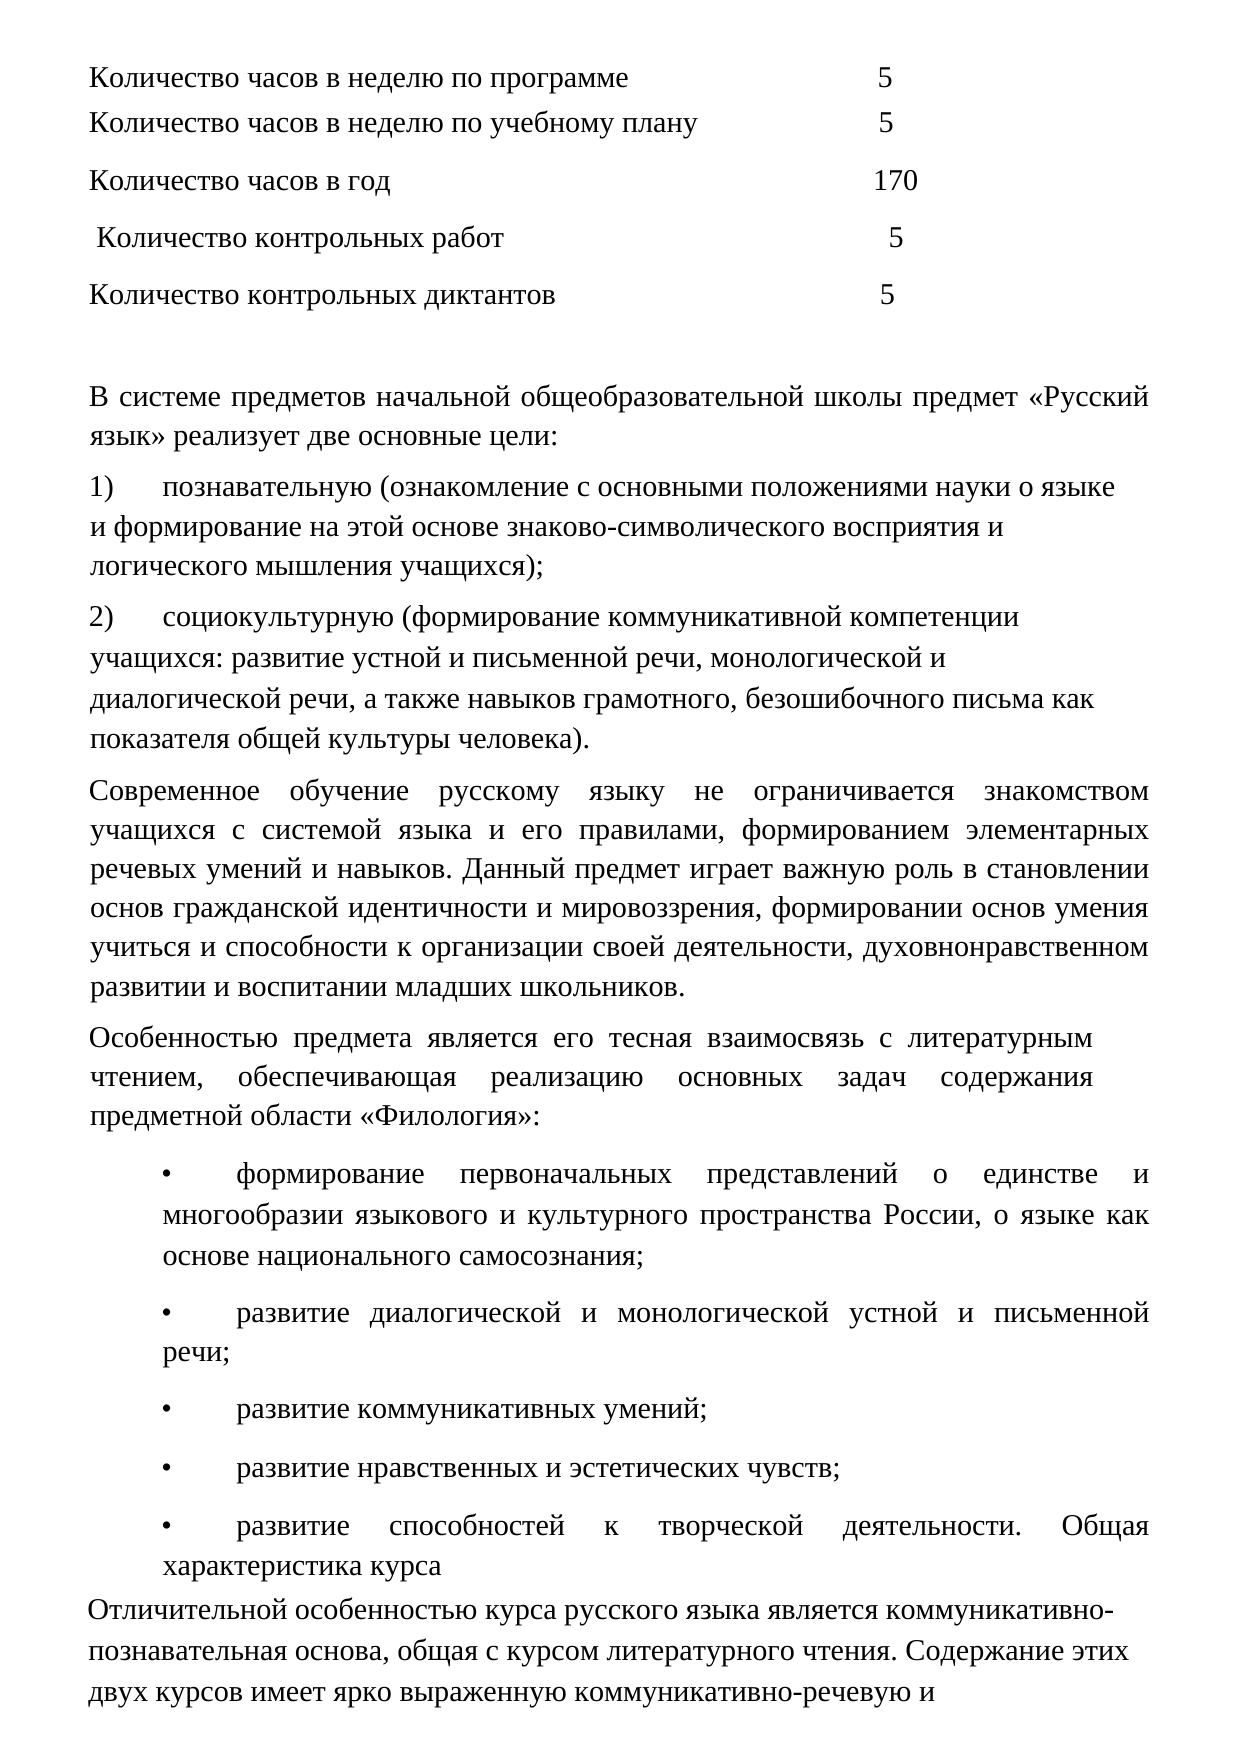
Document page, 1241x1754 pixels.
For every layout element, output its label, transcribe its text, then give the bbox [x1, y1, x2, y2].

list социокультурную (формирование коммуникативной компетенции учащихся: развитие устной и письменной речи, монологической и диалогической речи, а также навыков грамотного, безошибочного письма как показателя общей культуры человека). [89, 598, 1126, 755]
list развитие диалогической и монологической устной и письменной речи; [161, 1294, 1150, 1368]
list развитие нравственных и эстетических чувств; [161, 1449, 1150, 1483]
text Количество контрольных работ 5 [89, 219, 1131, 254]
text Количество часов в неделю по учебному плану 5 [89, 104, 1150, 139]
text Особенностью предмета является его тесная взаимосвязь с литературным чтением, обеспечивающая реализацию основных задач содержания предметной области «Филология»: [89, 1019, 1094, 1132]
text В системе предметов начальной общеобразовательной школы предмет «Русский язык» реализует две основные цели: [89, 378, 1150, 452]
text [87, 1591, 1151, 1707]
list познавательную (ознакомление с основными положениями науки о языке и формирование на этой основе знаково-символического восприятия и логического мышления учащихся); [89, 469, 1126, 582]
list развитие коммуникативных умений; [161, 1390, 1150, 1425]
text Количество часов в год 170 [89, 163, 1131, 197]
text Современное обучение русскому языку не ограничивается знакомством учащихся с системой языка и его правилами, формированием элементарных речевых умений и навыков. Данный предмет играет важную роль в становлении основ гражданской идентичности и мировоззрения, формировании основ умения учиться и способности к организации своей деятельности, духовнонравственном развитии и воспитании младших школьников. [89, 772, 1150, 1002]
text Количество контрольных диктантов 5 [89, 276, 1150, 311]
list развитие способностей к творческой деятельности. Общая характеристика курса [161, 1508, 1150, 1581]
list формирование первоначальных представлений о единстве и многообразии языкового и культурного пространства России, о языке как основе национального самосознания; [161, 1155, 1150, 1271]
text Количество часов в неделю по программе 5 [89, 59, 1150, 94]
